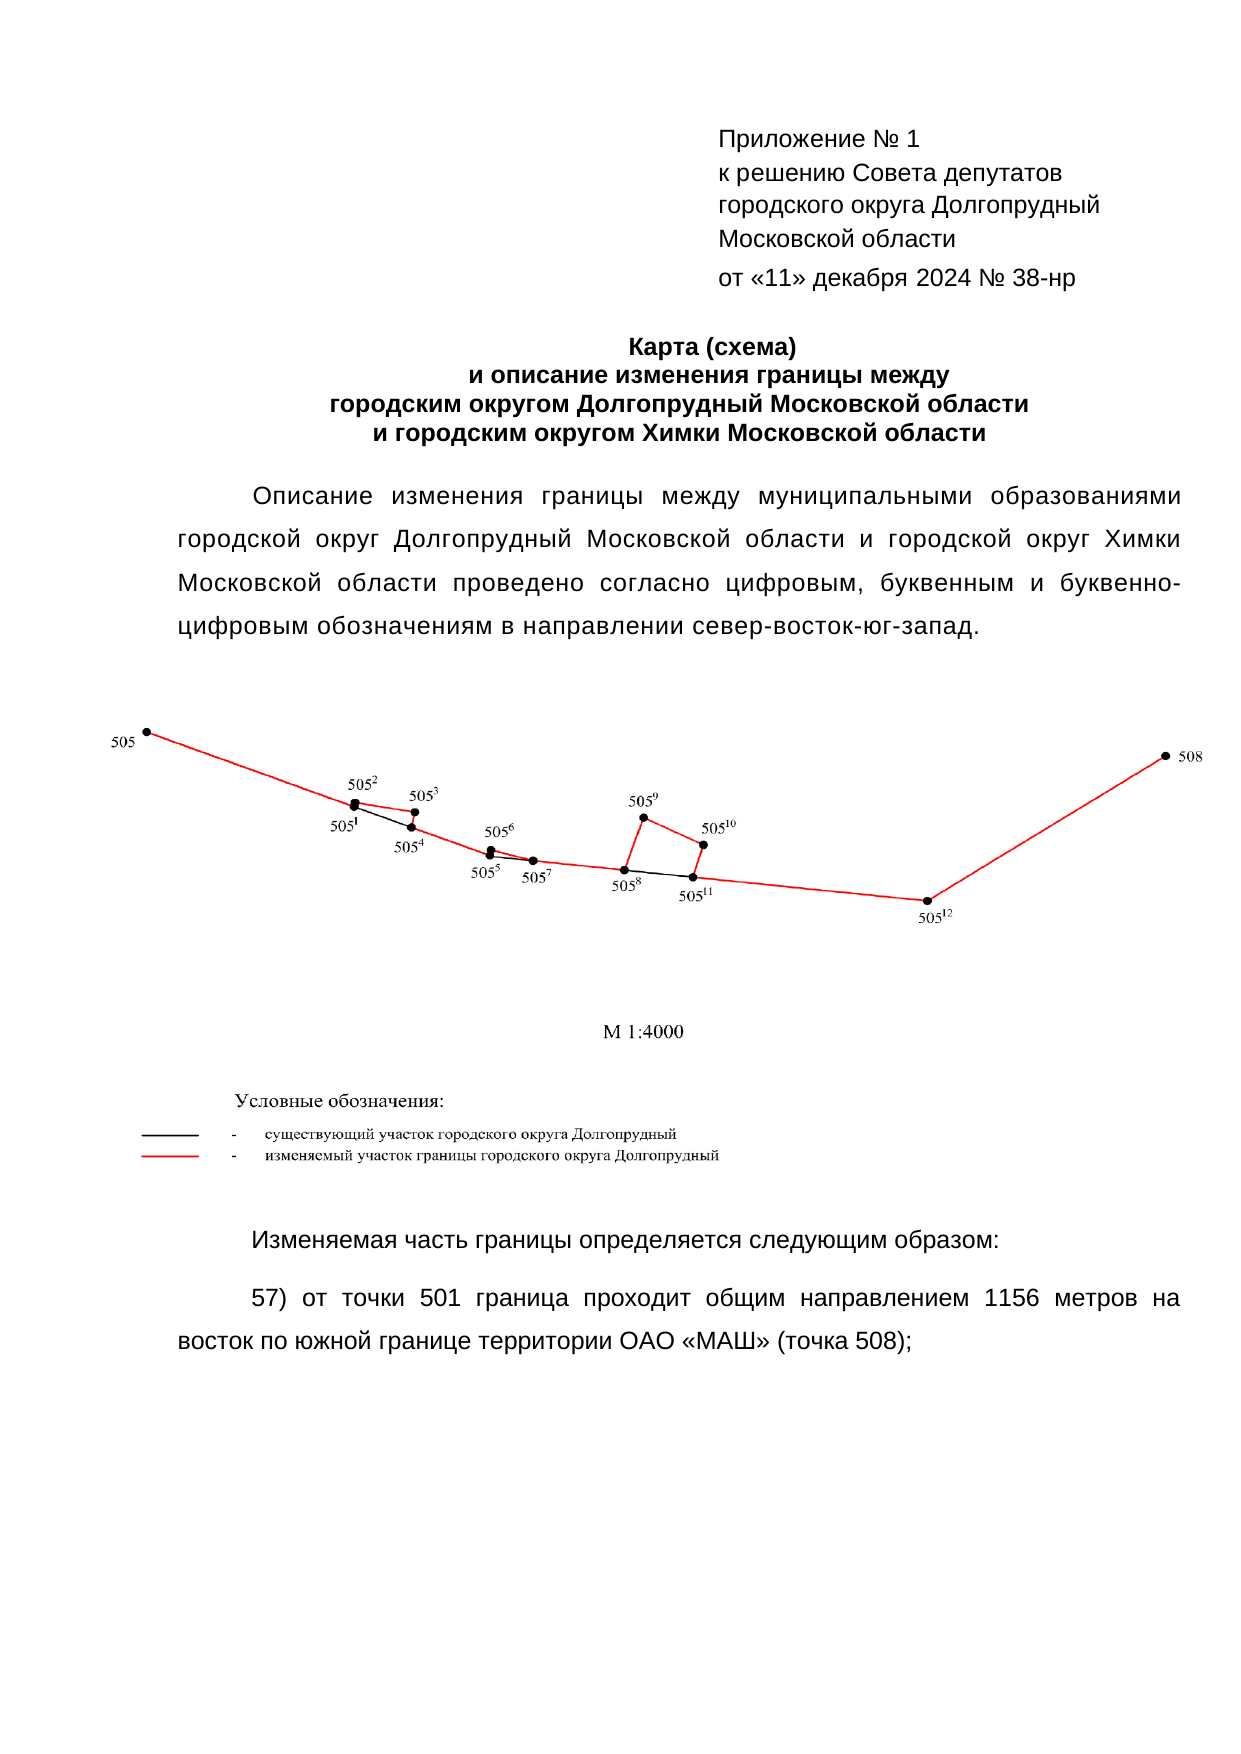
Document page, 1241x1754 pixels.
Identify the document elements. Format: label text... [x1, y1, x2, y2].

picture [88, 710, 1225, 1186]
text Карта (схема) [177, 332, 1182, 360]
text Приложение № 1 [177, 124, 1182, 153]
text к решению Совета депутатов [177, 157, 1212, 186]
text городского округа Долгопрудный [177, 191, 1212, 219]
subtitle от «11» декабря 2024 № 38-нр [177, 263, 1182, 292]
text и описание изменения границы между городским округом Долгопрудный Московской области и городским округом Химки Московской области [177, 360, 1182, 447]
subtitle Описание изменения границы между муниципальными образованиями городской округ Долгопрудный Московской области и городской округ Химки Московской области проведено согласно цифровым, буквенным и буквенно-цифровым обозначениям в направлении север-восток-юг-запад. [177, 481, 1183, 639]
text Московской области [177, 223, 1212, 252]
text 57) от точки 501 граница проходит общим направлением 1156 метров на восток по южной границе территории ОАО «МАШ» (точка 508); [177, 1283, 1182, 1355]
text Изменяемая часть границы определяется следующим образом: [177, 1226, 1182, 1254]
